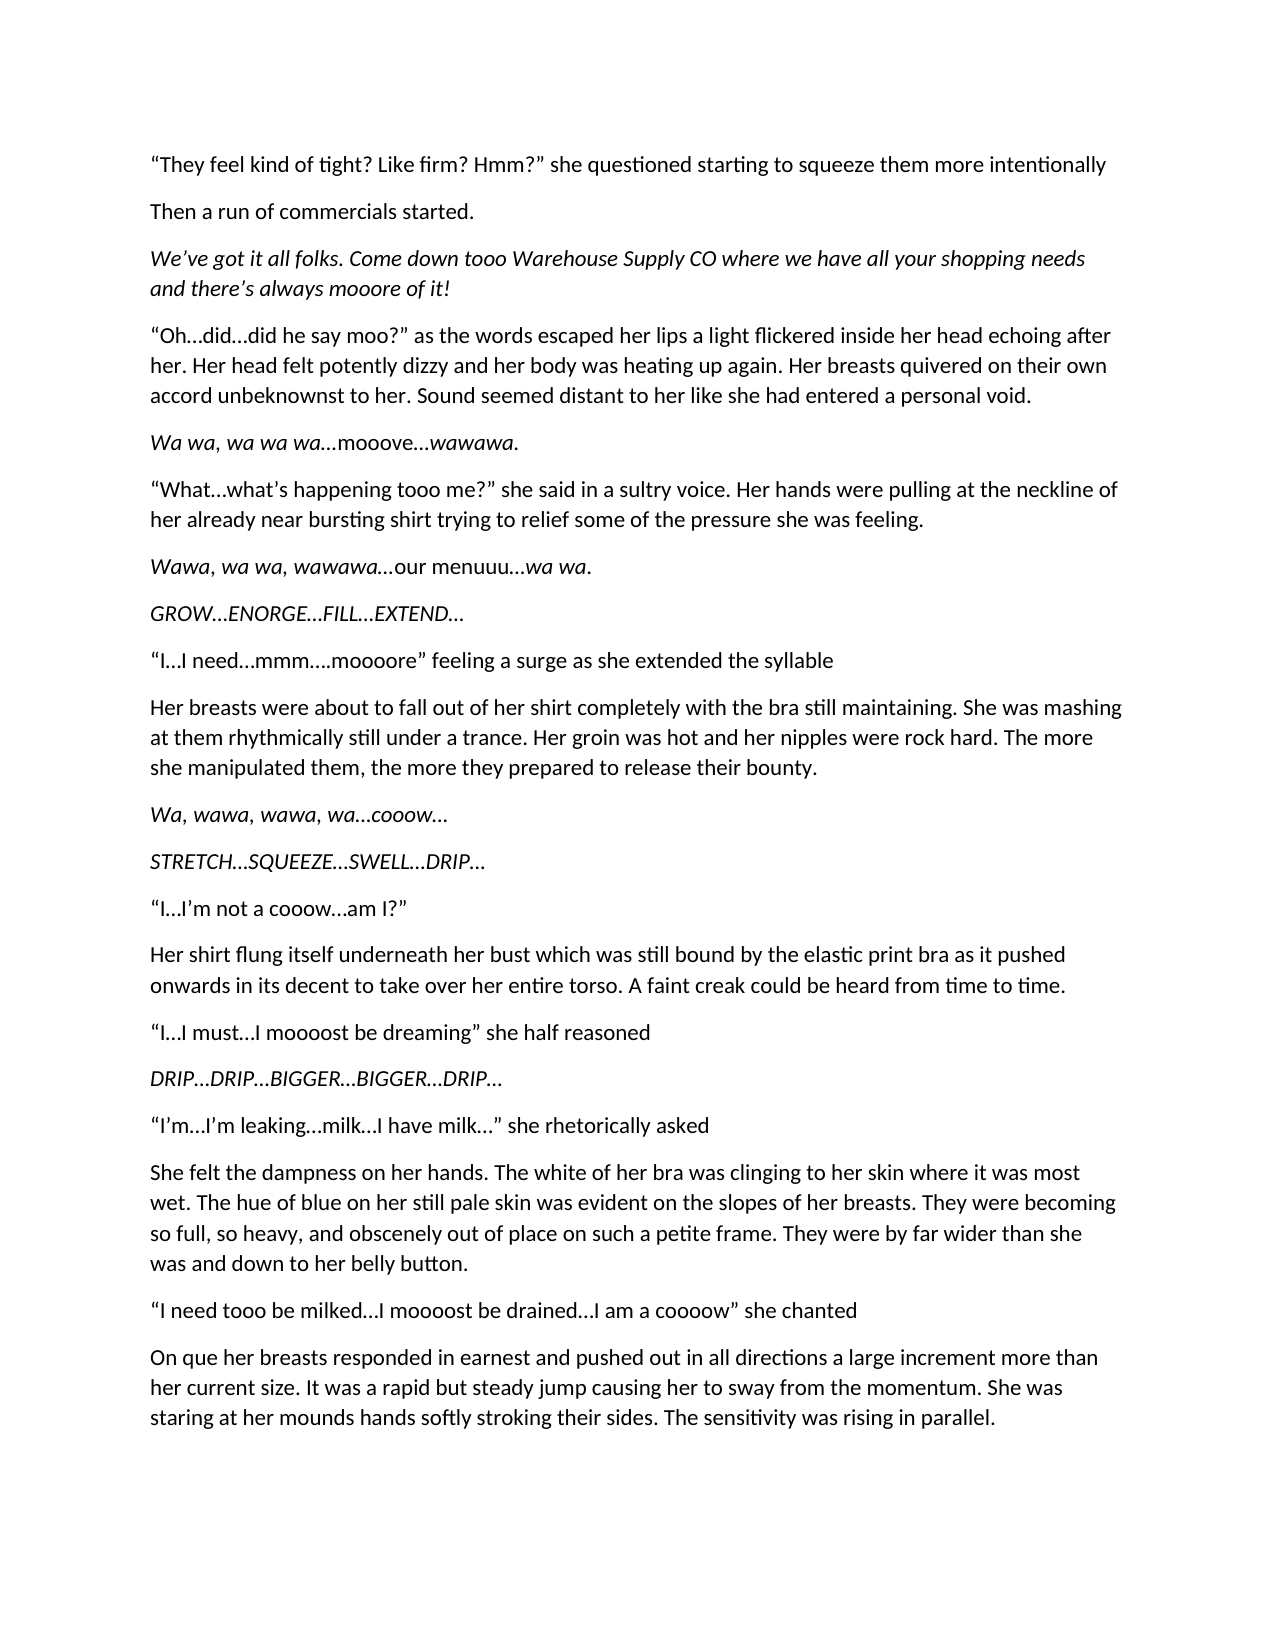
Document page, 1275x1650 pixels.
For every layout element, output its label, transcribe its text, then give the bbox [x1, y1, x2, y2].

text Her breasts were about to fall out of her shirt completely with the bra still maintaining. She was mashing at them rhythmically still under a trance. Her groin was hot and her nipples were rock hard. The more she manipulated them, the more they prepared to release their bounty. [150, 693, 1125, 781]
text “What…what’s happening tooo me?” she said in a sultry voice. Her hands were pulling at the neckline of her already near bursting shirt trying to relief some of the pressure she was feeling. [150, 475, 1125, 533]
text “Oh…did…did he say moo?” as the words escaped her lips a light flickered inside her head echoing after her. Her head felt potently dizzy and her body was heating up again. Her breasts quivered on their own accord unbeknownst to her. Sound seemed distant to her like she had entered a personal void. [150, 321, 1125, 409]
text She felt the dampness on her hands. The white of her bra was clinging to her skin where it was most wet. The hue of blue on her still pale skin was evident on the slopes of her breasts. They were becoming so full, so heavy, and obscenely out of place on such a petite frame. They were by far wider than she was and down to her belly button. [150, 1158, 1125, 1277]
text “I…I’m not a cooow…am I?” [150, 894, 1125, 922]
text Then a run of commercials started. [150, 197, 1125, 225]
text STRETCH…SQUEEZE…SWELL…DRIP… [150, 847, 1125, 875]
text DRIP…DRIP…BIGGER…BIGGER…DRIP… [150, 1064, 1125, 1093]
text Wawa, wa wa, wawawa…our menuuu…wa wa. [150, 552, 1125, 580]
text On que her breasts responded in earnest and pushed out in all directions a large increment more than her current size. It was a rapid but steady jump causing her to sway from the momentum. She was staring at her mounds hands softly stroking their sides. The sensitivity was rising in parallel. [150, 1343, 1125, 1431]
text “I…I need…mmm….moooore” feeling a surge as she extended the syllable [150, 646, 1125, 674]
text GROW…ENORGE…FILL…EXTEND… [150, 599, 1125, 627]
text Wa wa, wa wa wa…mooove…wawawa. [150, 428, 1125, 456]
text We’ve got it all folks. Come down tooo Warehouse Supply CO where we have all your shopping needs and there’s always mooore of it! [150, 244, 1125, 302]
text “I…I must…I moooost be dreaming” she half reasoned [150, 1018, 1125, 1046]
text “I’m…I’m leaking…milk…I have milk…” she rhetorically asked [150, 1111, 1125, 1139]
text Wa, wawa, wawa, wa…cooow… [150, 800, 1125, 828]
text Her shirt flung itself underneath her bust which was still bound by the elastic print bra as it pushed onwards in its decent to take over her entire torso. A faint creak could be heard from time to time. [150, 941, 1125, 999]
text “They feel kind of tight? Like firm? Hmm?” she questioned starting to squeeze them more intentionally [150, 150, 1125, 178]
text “I need tooo be milked…I moooost be drained…I am a coooow” she chanted [150, 1296, 1125, 1324]
